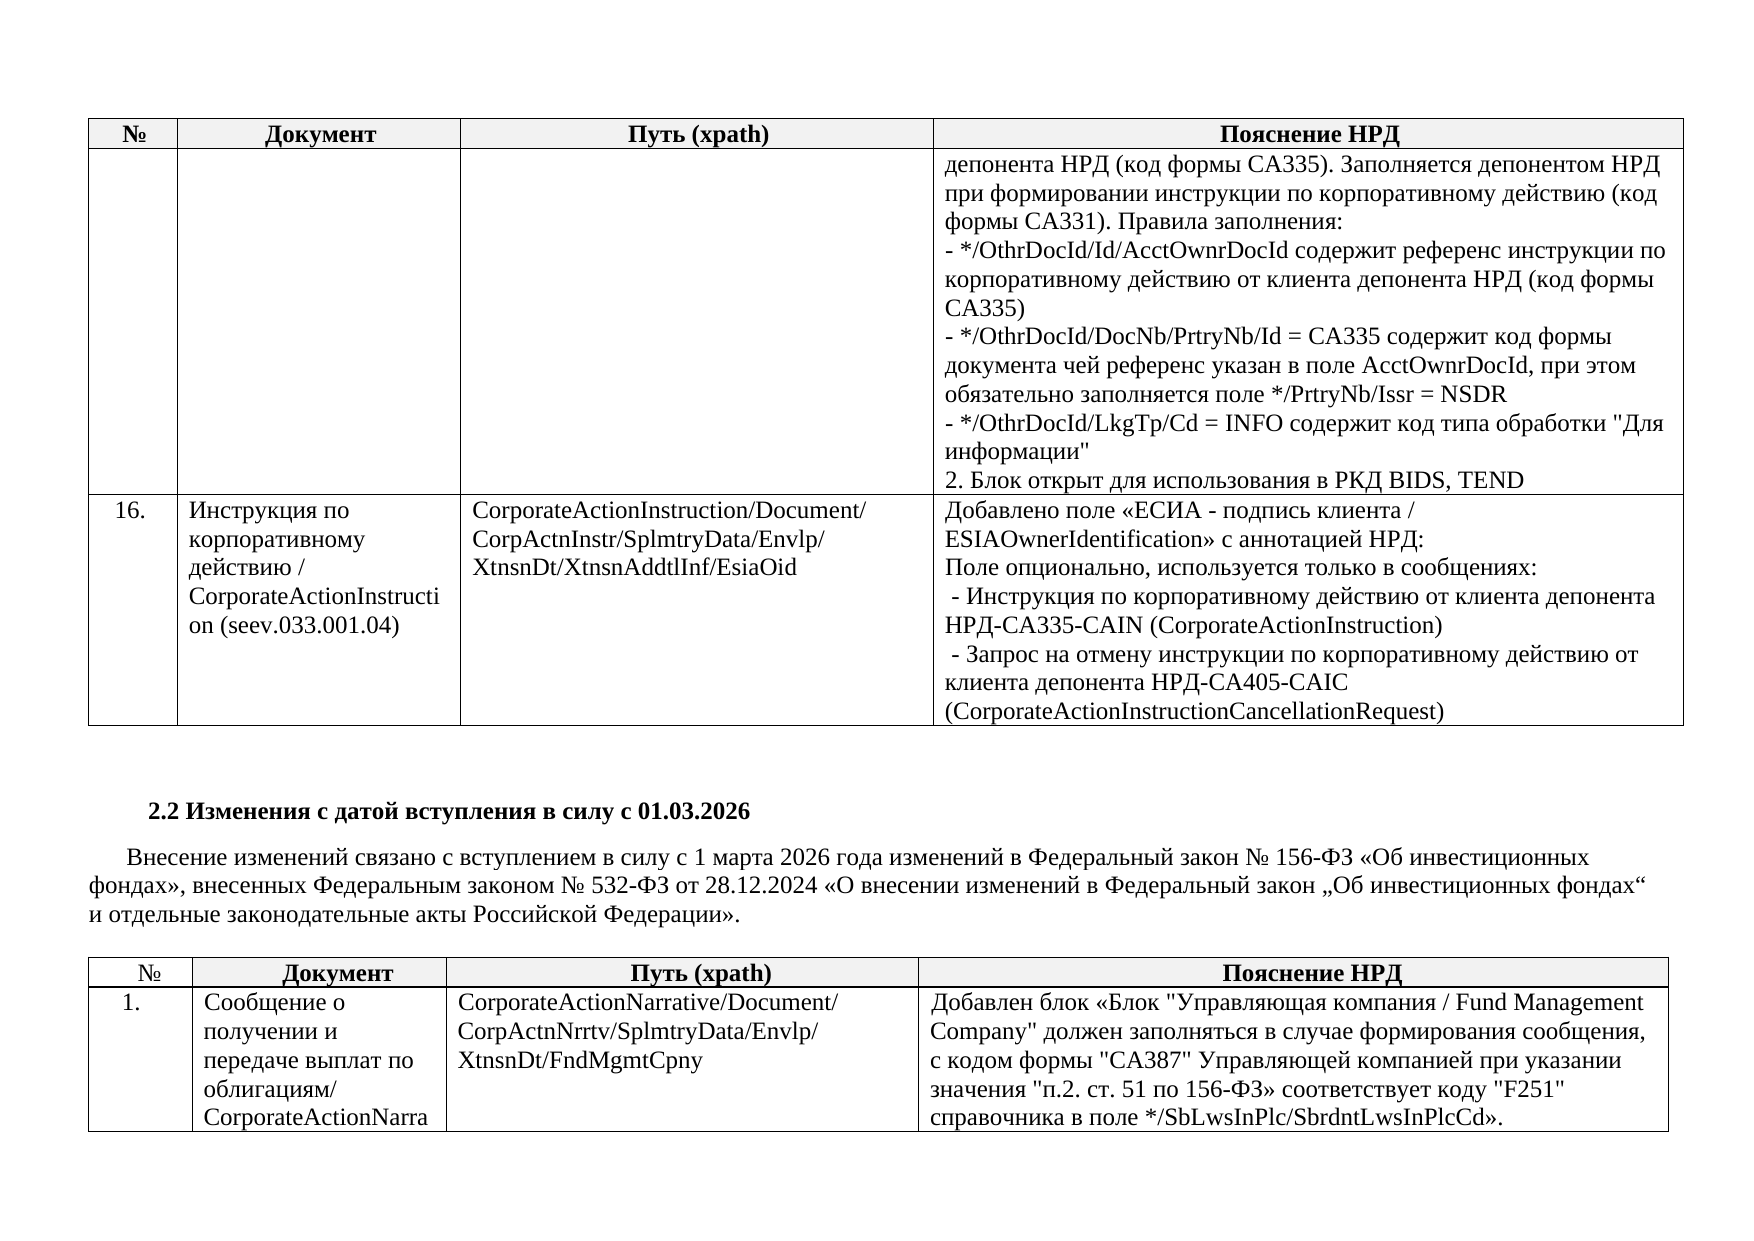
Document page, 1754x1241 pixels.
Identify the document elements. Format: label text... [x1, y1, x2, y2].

table_header Документ [178, 119, 460, 148]
subtitle Изменения с датой вступления в силу с 01.03.2026 [148, 796, 1665, 825]
table_header Документ [193, 958, 446, 986]
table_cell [447, 988, 918, 1131]
table_header Пояснение НРД [919, 958, 1668, 986]
table_header Путь (xpath) [447, 958, 918, 986]
table_header № [89, 958, 192, 986]
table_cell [934, 149, 1683, 494]
table_header Путь (xpath) [461, 119, 933, 148]
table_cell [919, 988, 1668, 1131]
text Внесение изменений связано с вступлением в силу с 1 марта 2026 года изменений в Федеральный закон № 156-ФЗ «Об инвестиционных фондах», внесенных Федеральным законом № 532-ФЗ от 28.12.2024 «О внесении изменений в Федеральный закон „Об инвестиционных фондах“ и отдельные законодательные акты Российской Федерации». [89, 842, 1665, 928]
table_cell Добавлено поле «ЕСИА - подпись клиента / ESIAOwnerIdentification» с аннотацией НРД: Поле опционально, используется только в сообщениях: - Инструкция по корпоративному действию от клиента депонента НРД-CA335-CAIN (CorporateActionInstruction) - Запрос на отмену инструкции по корпоративному действию от клиента депонента НРД-CA405-CAIC (CorporateActionInstructionCancellationRequest) [934, 495, 1683, 725]
table_cell [89, 988, 192, 1131]
table_cell [89, 495, 177, 725]
table_cell [89, 149, 177, 494]
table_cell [193, 988, 446, 1131]
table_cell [461, 149, 933, 494]
table_cell CorporateActionInstruction/Document/CorpActnInstr/SplmtryData/Envlp/XtnsnDt/XtnsnAddtlInf/EsiaOid [461, 495, 933, 725]
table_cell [178, 149, 460, 494]
table_header № [89, 119, 177, 148]
table_cell Инструкция по корпоративному действию / CorporateActionInstruction (seev.033.001.04) [178, 495, 460, 725]
table_header Пояснение НРД [934, 119, 1683, 148]
